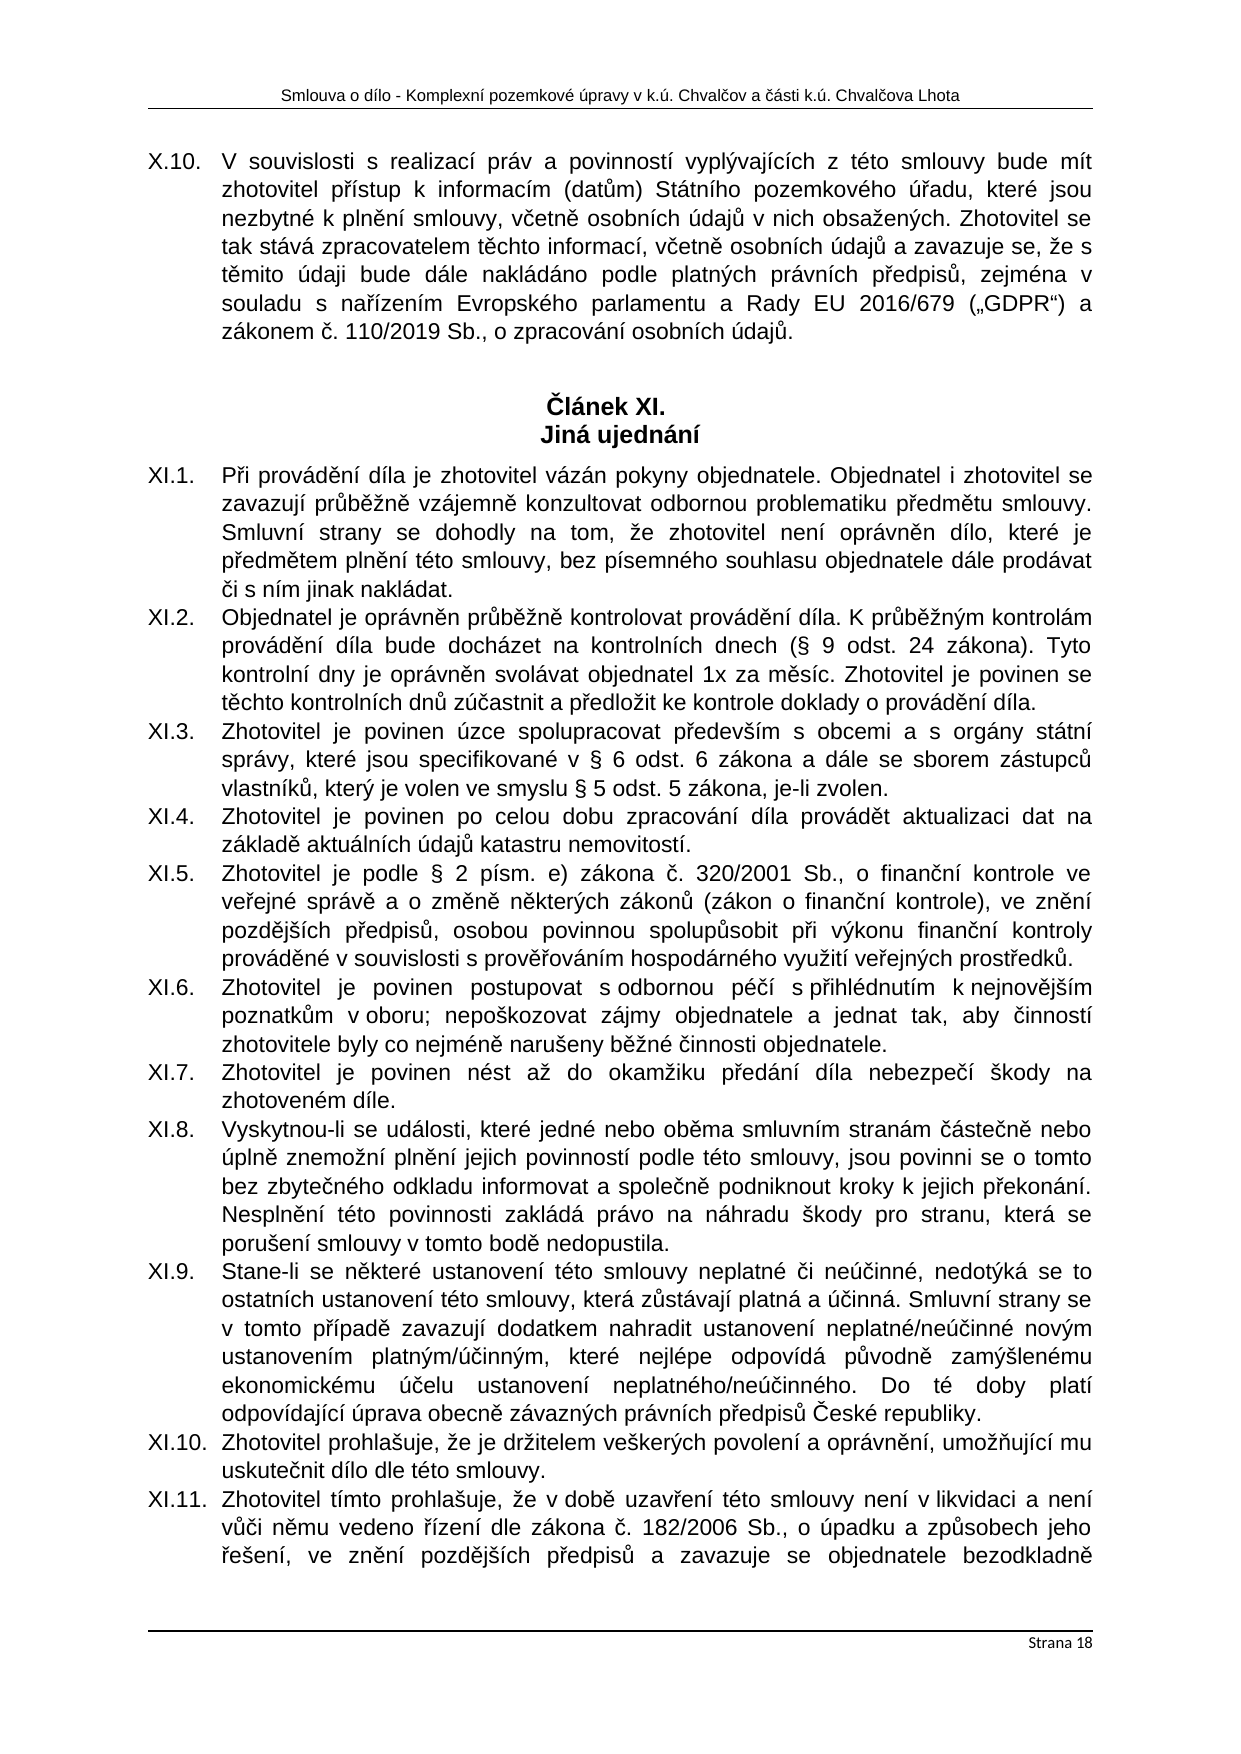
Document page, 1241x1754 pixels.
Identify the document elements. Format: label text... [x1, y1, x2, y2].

list Stane-li se některé ustanovení této smlouvy neplatné či neúčinné, nedotýká se to ostatních ustanovení této smlouvy, která zůstávají platná a účinná. Smluvní strany se v tomto případě zavazují dodatkem nahradit ustanovení neplatné/neúčinné novým ustanovením platným/účinným, které nejlépe odpovídá původně zamýšlenému ekonomickému účelu ustanovení neplatného/neúčinného. Do té doby platí odpovídající úprava obecně závazných právních předpisů České republiky. [148, 1258, 1093, 1427]
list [148, 1486, 1093, 1569]
subtitle Jiná ujednání [148, 392, 1093, 449]
list Zhotovitel je povinen úzce spolupracovat především s obcemi a s orgány státní správy, které jsou specifikované v § 6 odst. 6 zákona a dále se sborem zástupců vlastníků, který je volen ve smyslu § 5 odst. 5 zákona, je-li zvolen. [148, 718, 1093, 801]
list Zhotovitel je povinen postupovat s odbornou péčí s přihlédnutím k nejnovějším poznatkům v oboru; nepoškozovat zájmy objednatele a jednat tak, aby činností zhotovitele byly co nejméně narušeny běžné činnosti objednatele. [148, 974, 1093, 1057]
list Při provádění díla je zhotovitel vázán pokyny objednatele. Objednatel i zhotovitel se zavazují průběžně vzájemně konzultovat odbornou problematiku předmětu smlouvy. Smluvní strany se dohodly na tom, že zhotovitel není oprávněn dílo, které je předmětem plnění této smlouvy, bez písemného souhlasu objednatele dále prodávat či s ním jinak nakládat. [148, 462, 1093, 602]
list Zhotovitel je povinen nést až do okamžiku předání díla nebezpečí škody na zhotoveném díle. [148, 1059, 1093, 1114]
list Zhotovitel je povinen po celou dobu zpracování díla provádět aktualizaci dat na základě aktuálních údajů katastru nemovitostí. [148, 803, 1093, 858]
list Vyskytnou-li se události, které jedné nebo oběma smluvním stranám částečně nebo úplně znemožní plnění jejich povinností podle této smlouvy, jsou povinni se o tomto bez zbytečného odkladu informovat a společně podniknout kroky k jejich překonání. Nesplnění této povinnosti zakládá právo na náhradu škody pro stranu, která se porušení smlouvy v tomto bodě nedopustila. [148, 1116, 1093, 1256]
list Objednatel je oprávněn průběžně kontrolovat provádění díla. K průběžným kontrolám provádění díla bude docházet na kontrolních dnech (§ 9 odst. 24 zákona). Tyto kontrolní dny je oprávněn svolávat objednatel 1x za měsíc. Zhotovitel je povinen se těchto kontrolních dnů zúčastnit a předložit ke kontrole doklady o provádění díla. [148, 604, 1093, 716]
list V souvislosti s realizací práv a povinností vyplývajících z této smlouvy bude mít zhotovitel přístup k informacím (datům) Státního pozemkového úřadu, které jsou nezbytné k plnění smlouvy, včetně osobních údajů v nich obsažených. Zhotovitel se tak stává zpracovatelem těchto informací, včetně osobních údajů a zavazuje se, že s těmito údaji bude dále nakládáno podle platných právních předpisů, zejména v souladu s nařízením Evropského parlamentu a Rady EU 2016/679 („GDPR“) a zákonem č. 110/2019 Sb., o zpracování osobních údajů. [148, 148, 1093, 344]
list Zhotovitel je podle § 2 písm. e) zákona č. 320/2001 Sb., o finanční kontrole ve veřejné správě a o změně některých zákonů (zákon o finanční kontrole), ve znění pozdějších předpisů, osobou povinnou spolupůsobit při výkonu finanční kontroly prováděné v souvislosti s prověřováním hospodárného využití veřejných prostředků. [148, 860, 1093, 972]
list Zhotovitel prohlašuje, že je držitelem veškerých povolení a oprávnění, umožňující mu uskutečnit dílo dle této smlouvy. [148, 1429, 1093, 1483]
